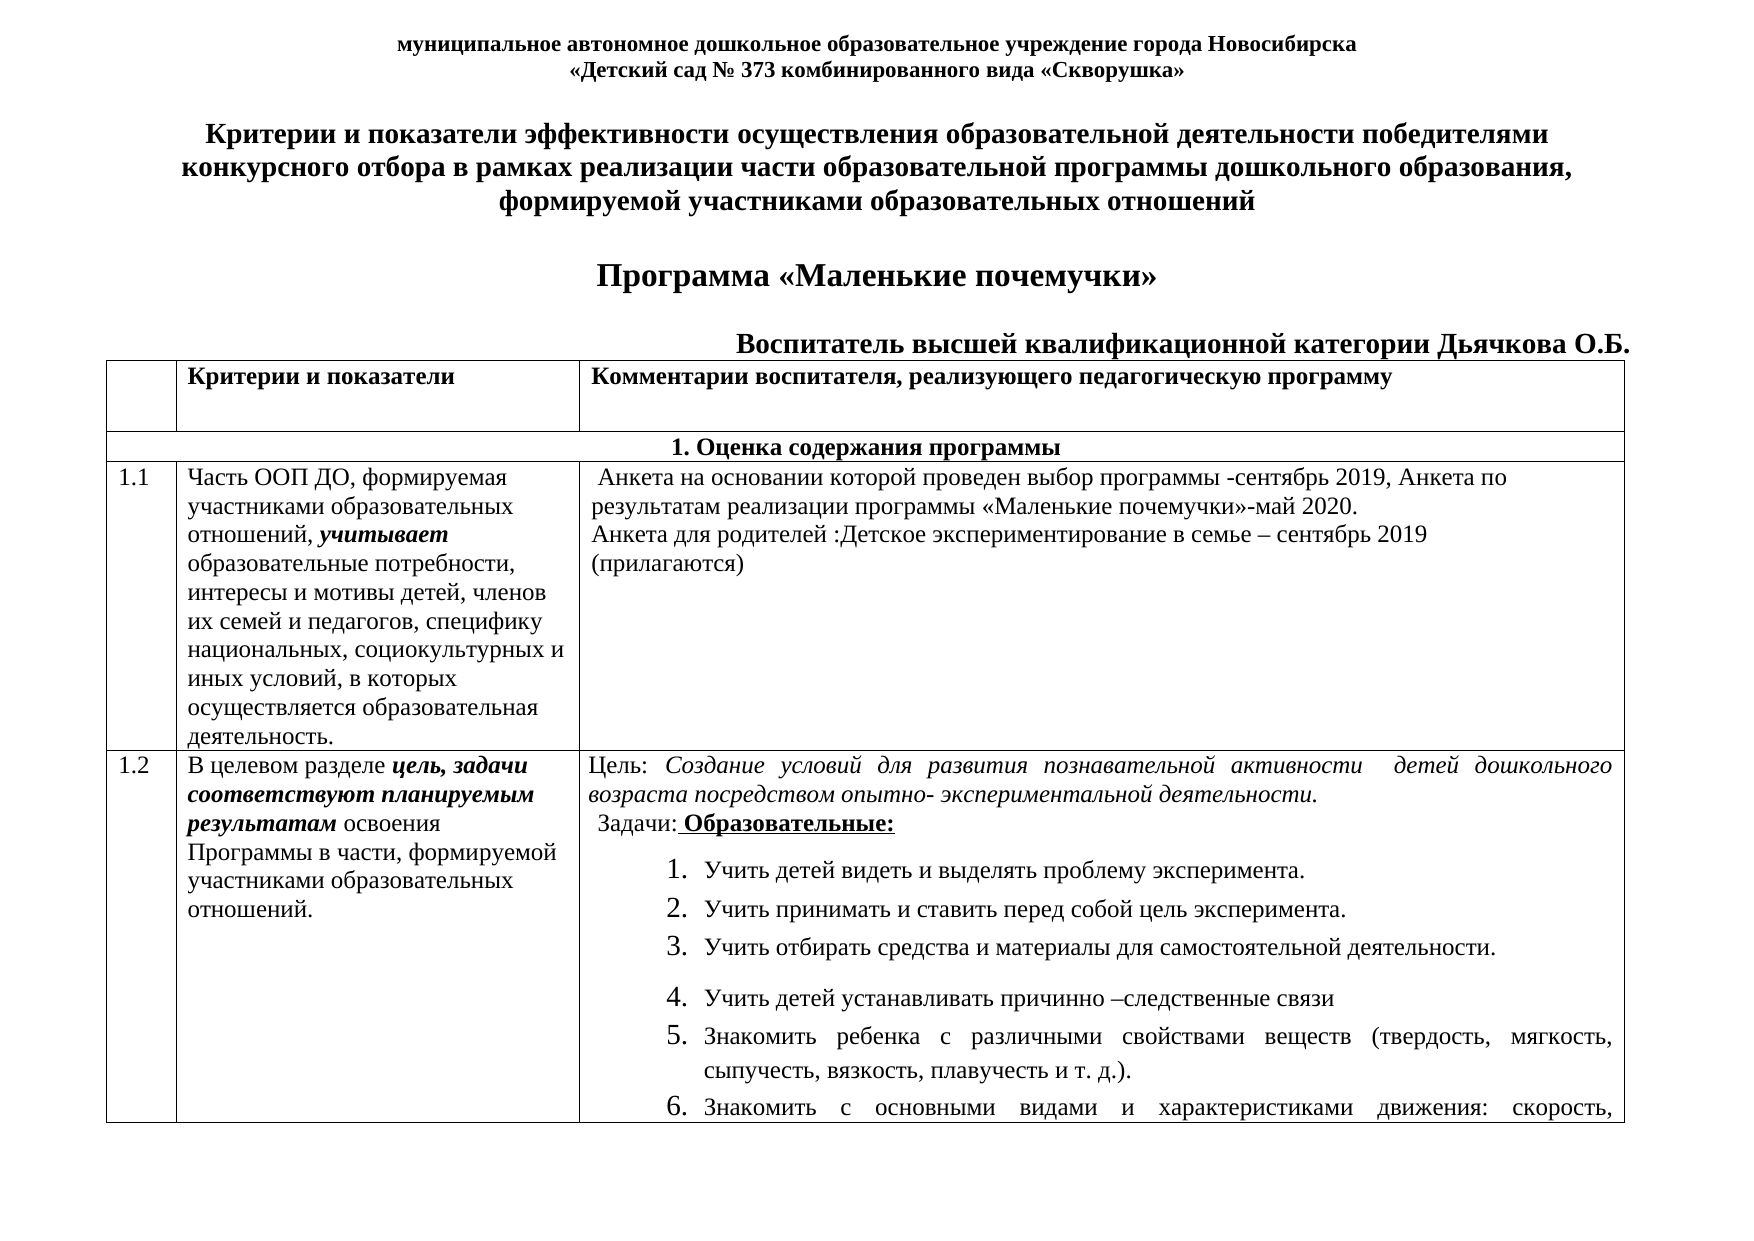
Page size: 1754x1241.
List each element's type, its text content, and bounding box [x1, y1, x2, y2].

text Критерии и показатели эффективности осуществления образовательной деятельности победителями конкурсного отбора в рамках реализации части образовательной программы дошкольного образования, формируемой участниками образовательных отношений [118, 116, 1636, 216]
table_cell 1.2 [107, 751, 176, 1122]
text муниципальное автономное дошкольное образовательное учреждение города Новосибирска [118, 29, 1636, 56]
table_cell Анкета на основании которой проведен выбор программы -сентябрь 2019, Анкета по результатам реализации программы «Маленькие почемучки»-май 2020. Анкета для родителей :Детское экспериментирование в семье – сентябрь 2019 (прилагаются) [580, 462, 1624, 749]
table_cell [580, 751, 1624, 1122]
table_cell 1. Оценка содержания программы [107, 432, 1624, 461]
table_cell Часть ООП ДО, формируемая участниками образовательных отношений, учитывает образовательные потребности, интересы и мотивы детей, членов их семей и педагогов, специфику национальных, социокультурных и иных условий, в которых осуществляется образовательная деятельность. [177, 462, 579, 749]
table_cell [177, 751, 579, 1122]
table_header [107, 361, 176, 431]
text Программа «Маленькие почемучки» [118, 255, 1636, 293]
table_header Комментарии воспитателя, реализующего педагогическую программу [580, 361, 1624, 431]
table_cell 1.1 [107, 462, 176, 749]
text «Детский сад № 373 комбинированного вида «Скворушка» [118, 56, 1636, 82]
table_header Критерии и показатели [177, 361, 579, 431]
text Воспитатель высшей квалификационной категории Дьячкова О.Б. [118, 327, 1636, 360]
